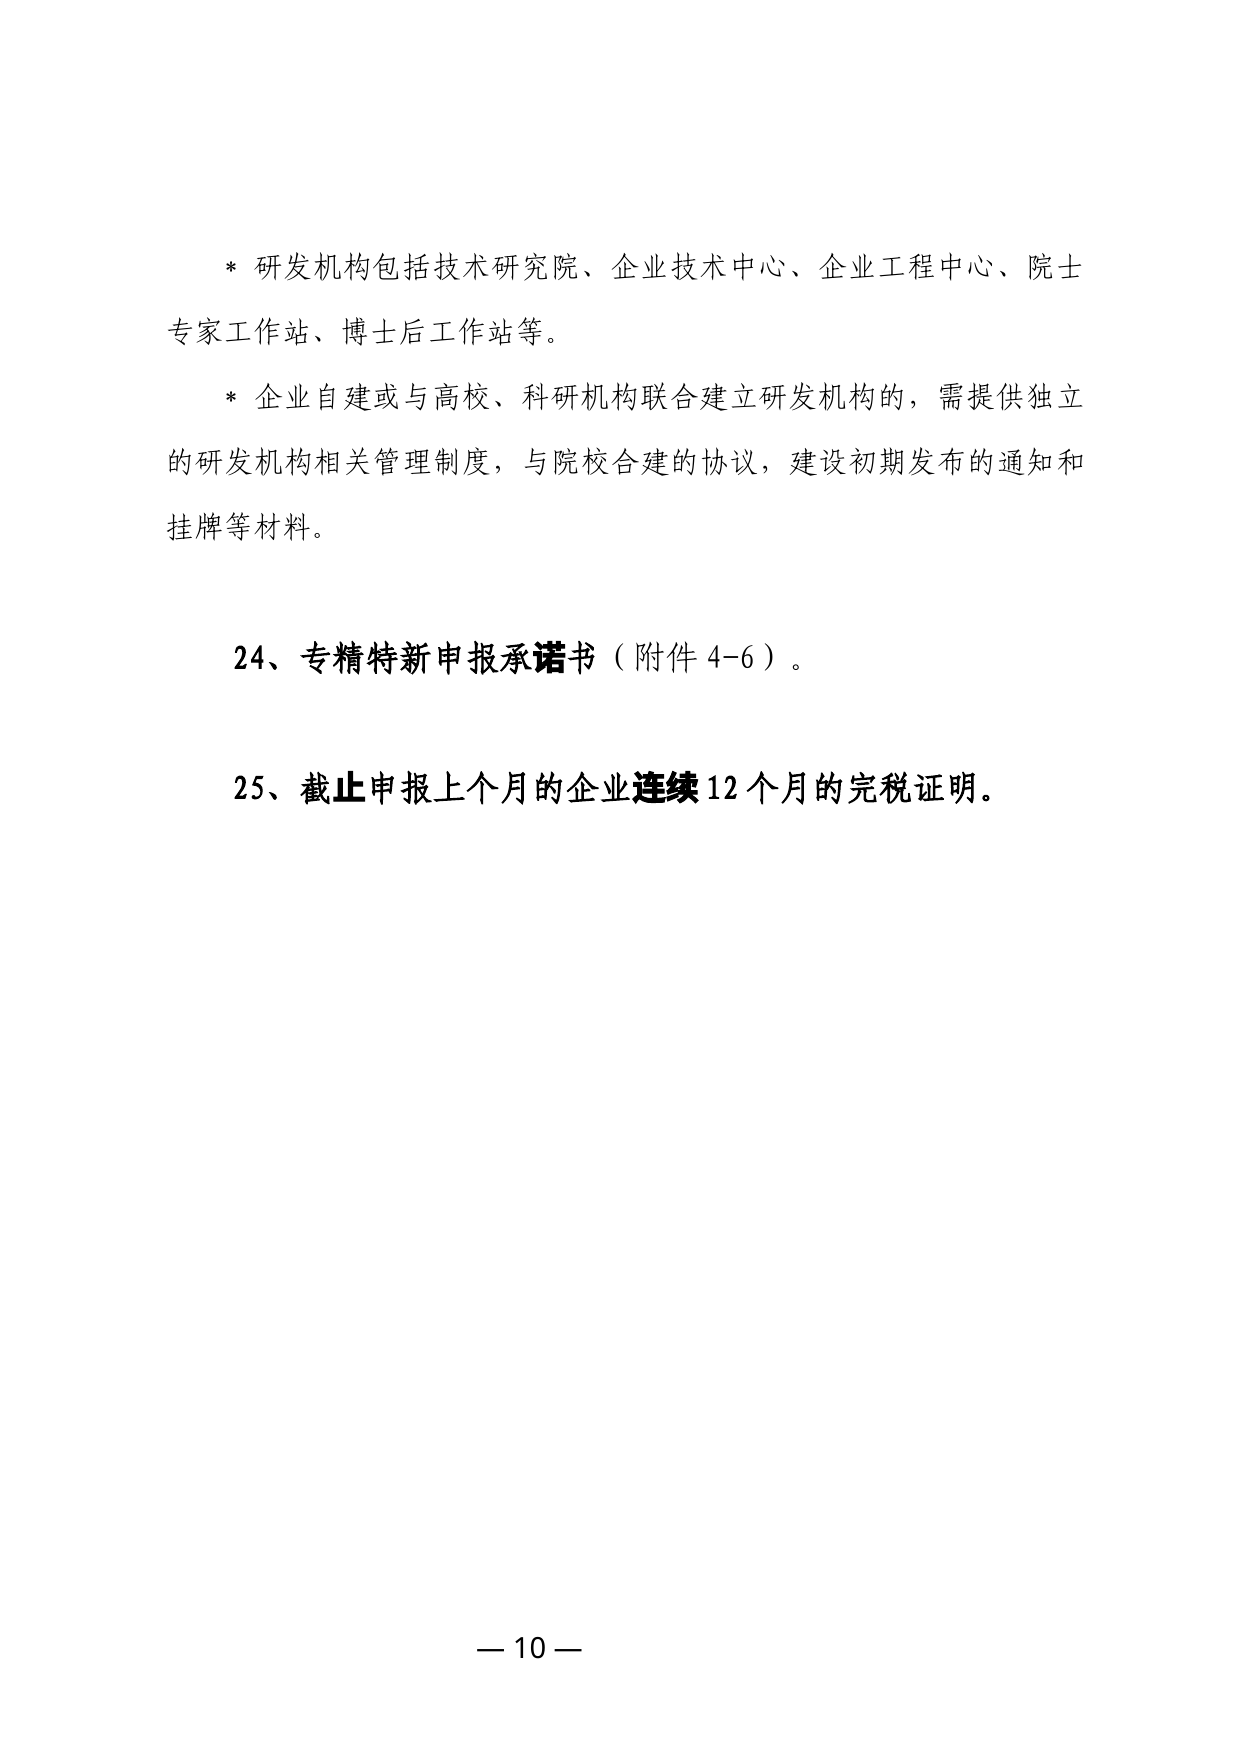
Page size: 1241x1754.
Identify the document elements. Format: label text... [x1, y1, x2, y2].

text 25、截止申报上个月的企业连续12个月的完税证明。 [165, 753, 1087, 818]
text * 研发机构包括技术研究院、企业技术中心、企业工程中心、院士专家工作站、博士后工作站等。 [165, 233, 1087, 363]
text 24、专精特新申报承诺书（附件4-6）。 [165, 623, 1087, 688]
text * 企业自建或与高校、科研机构联合建立研发机构的，需提供独立的研发机构相关管理制度，与院校合建的协议，建设初期发布的通知和挂牌等材料。 [165, 363, 1087, 558]
